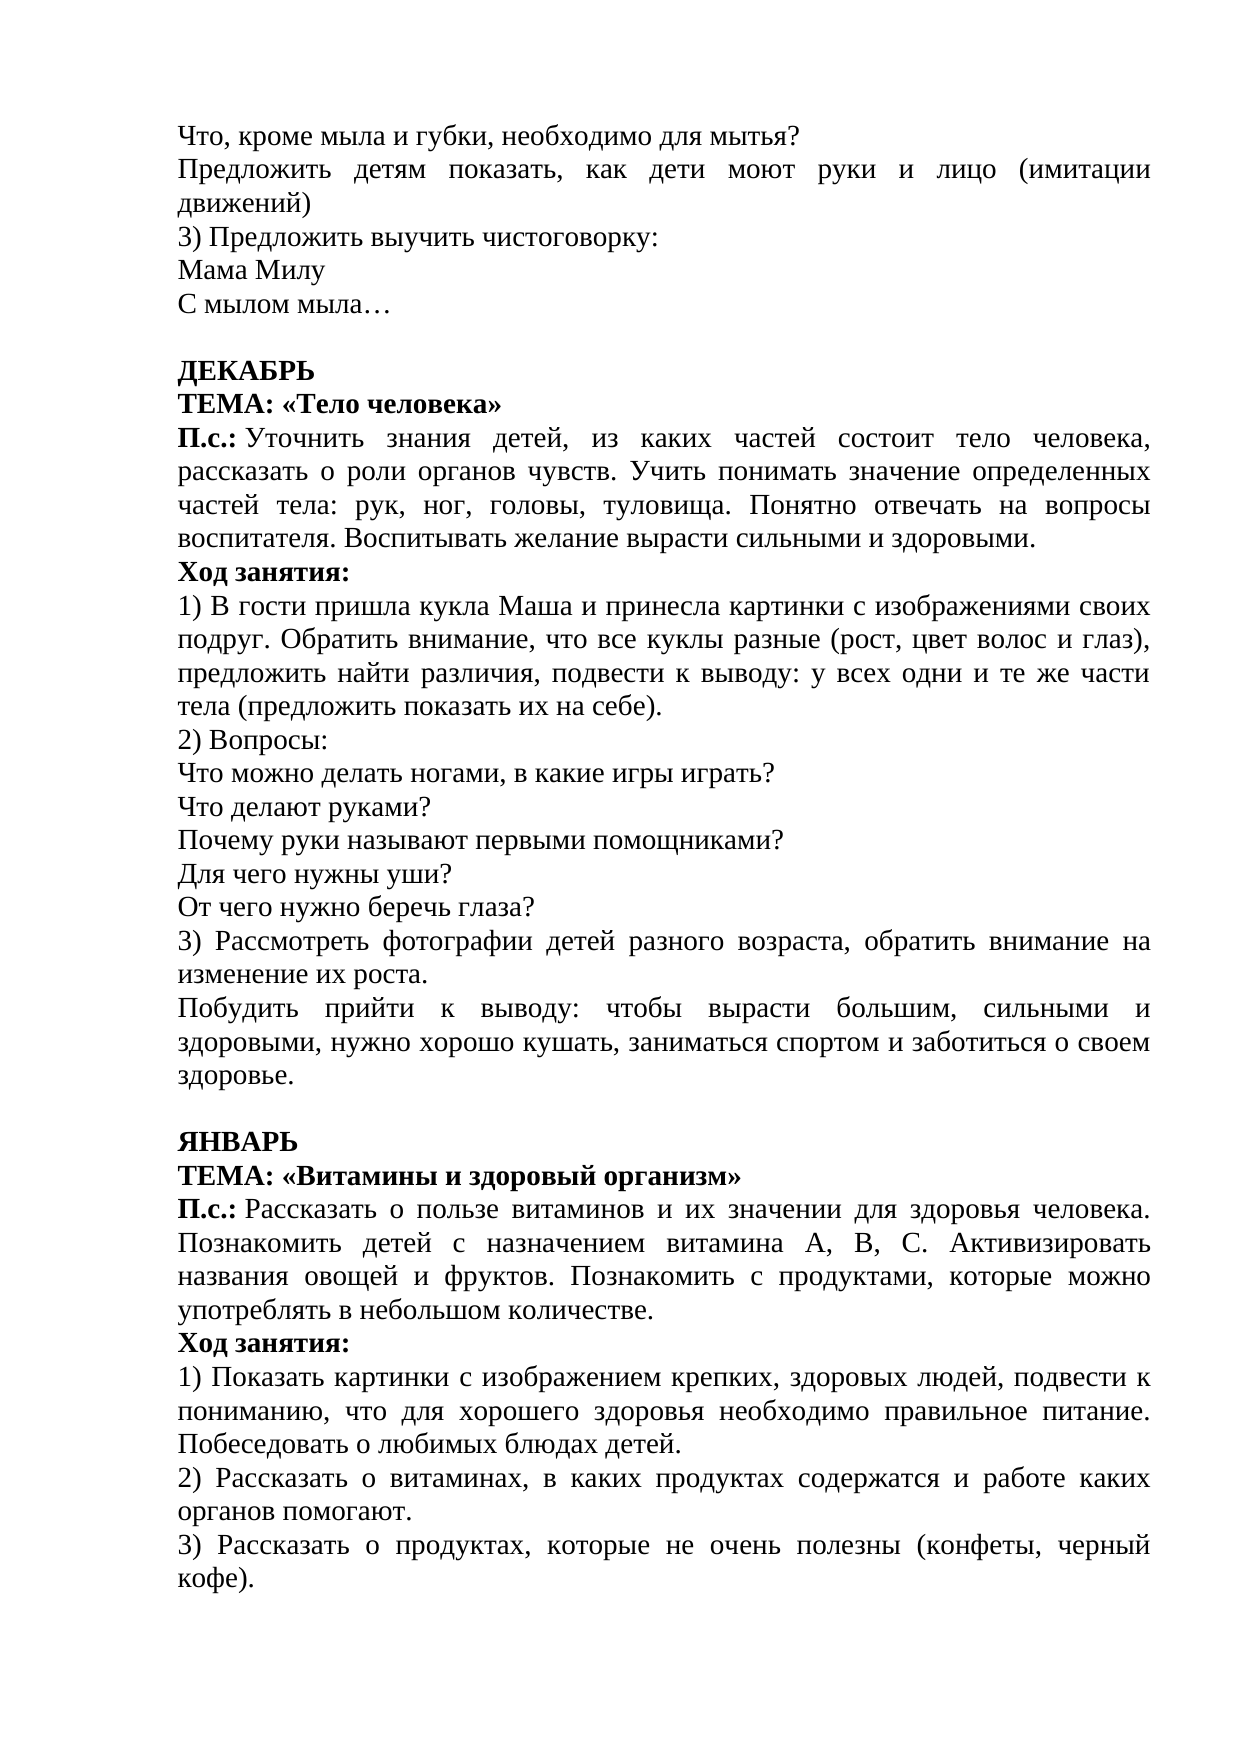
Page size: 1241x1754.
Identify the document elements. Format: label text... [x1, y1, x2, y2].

text Ход занятия: [177, 554, 1152, 588]
text 1) В гости пришла кукла Маша и принесла картинки с изображениями своих подруг. Обратить внимание, что все куклы разные (рост, цвет волос и глаз), предложить найти различия, подвести к выводу: у всех одни и те же части тела (предложить показать их на себе). [177, 588, 1152, 722]
text Ход занятия: [177, 1326, 1152, 1359]
text Что можно делать ногами, в какие игры играть? [177, 755, 1152, 789]
text 3) Предложить выучить чистоговорку: [177, 219, 1152, 252]
text От чего нужно беречь глаза? [177, 889, 1152, 923]
text ТЕМА: «Тело человека» [177, 386, 1152, 420]
text Почему руки называют первыми помощниками? [177, 822, 1152, 856]
text Мама Милу [177, 252, 1152, 286]
text П.с.: Уточнить знания детей, из каких частей состоит тело человека, рассказать о роли органов чувств. Учить понимать значение определенных частей тела: рук, ног, головы, туловища. Понятно отвечать на вопросы воспитателя. Воспитывать желание вырасти сильными и здоровыми. [177, 420, 1152, 554]
text Для чего нужны уши? [177, 856, 1152, 889]
text С мылом мыла… [177, 286, 1152, 319]
text Что, кроме мыла и губки, необходимо для мытья? [177, 118, 1152, 152]
text 1) Показать картинки с изображением крепких, здоровых людей, подвести к пониманию, что для хорошего здоровья необходимо правильное питание. Побеседовать о любимых блюдах детей. [177, 1359, 1152, 1460]
text ТЕМА: «Витамины и здоровый организм» [177, 1158, 1152, 1191]
text ДЕКАБРЬ [177, 353, 1152, 386]
text 2) Вопросы: [177, 722, 1152, 755]
text 2) Рассказать о витаминах, в каких продуктах содержатся и работе каких органов помогают. [177, 1460, 1152, 1527]
text 3) Рассмотреть фотографии детей разного возраста, обратить внимание на изменение их роста. [177, 923, 1152, 990]
text Что делают руками? [177, 789, 1152, 822]
text 3) Рассказать о продуктах, которые не очень полезны (конфеты, черный кофе). [177, 1527, 1152, 1594]
text Побудить прийти к выводу: чтобы вырасти большим, сильными и здоровыми, нужно хорошо кушать, заниматься спортом и заботиться о своем здоровье. [177, 990, 1152, 1091]
text Предложить детям показать, как дети моют руки и лицо (имитации движений) [177, 152, 1152, 219]
text П.с.: Рассказать о пользе витаминов и их значении для здоровья человека. Познакомить детей с назначением витамина А, В, С. Активизировать названия овощей и фруктов. Познакомить с продуктами, которые можно употреблять в небольшом количестве. [177, 1191, 1152, 1326]
text ЯНВАРЬ [177, 1124, 1152, 1158]
